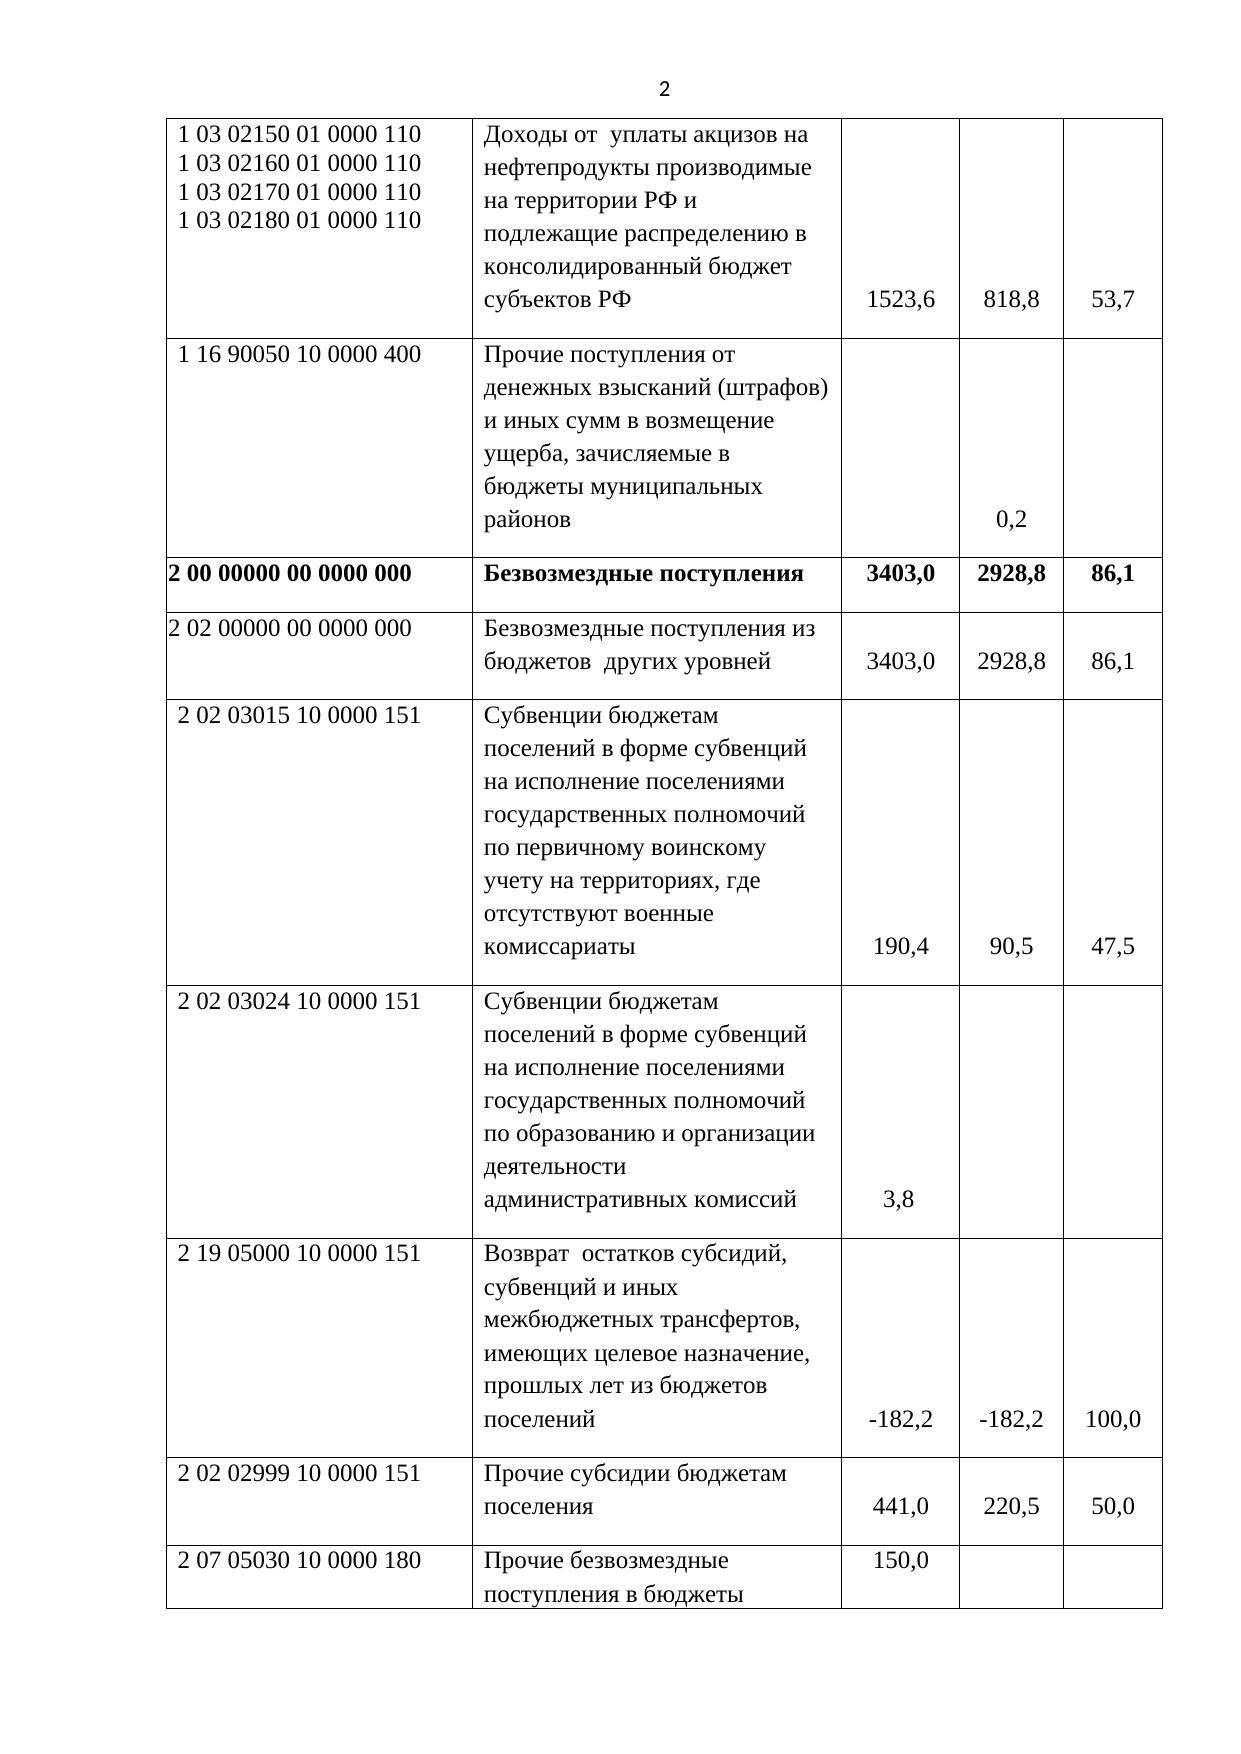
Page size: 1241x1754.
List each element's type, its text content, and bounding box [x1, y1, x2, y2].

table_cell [473, 1546, 841, 1607]
table_cell 3403,0 [842, 558, 959, 612]
table_cell 2 02 00000 00 0000 000 [167, 613, 472, 699]
table_cell 441,0 [842, 1458, 959, 1544]
table_cell 100,0 [1064, 1239, 1162, 1457]
table_cell 2928,8 [960, 558, 1063, 612]
table_cell 0,2 [960, 339, 1063, 557]
table_cell -182,2 [842, 1239, 959, 1457]
table_cell [842, 339, 959, 557]
table_cell 2928,8 [960, 613, 1063, 699]
table_cell [960, 1546, 1063, 1607]
table_cell [1064, 1546, 1162, 1607]
table_cell Субвенции бюджетам поселений в форме субвенций на исполнение поселениями государственных полномочий по образованию и организации деятельности административных комиссий [473, 986, 841, 1237]
table_cell Прочие субсидии бюджетам поселения [473, 1458, 841, 1544]
table_cell 90,5 [960, 700, 1063, 985]
table_cell 190,4 [842, 700, 959, 985]
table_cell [167, 1546, 472, 1607]
table_cell 86,1 [1064, 558, 1162, 612]
table_cell -182,2 [960, 1239, 1063, 1457]
table_cell [1064, 339, 1162, 557]
table_cell [960, 986, 1063, 1237]
table_cell 818,8 [960, 119, 1063, 338]
table_cell 2 02 03015 10 0000 151 [167, 700, 472, 985]
table_cell 220,5 [960, 1458, 1063, 1544]
table_cell 2 02 03024 10 0000 151 [167, 986, 472, 1237]
table_cell 1 16 90050 10 0000 400 [167, 339, 472, 557]
table_cell 3403,0 [842, 613, 959, 699]
table_cell [1064, 986, 1162, 1237]
table_cell Безвозмездные поступления [473, 558, 841, 612]
table_cell 2 02 02999 10 0000 151 [167, 1458, 472, 1544]
table_cell 50,0 [1064, 1458, 1162, 1544]
table_cell 2 19 05000 10 0000 151 [167, 1239, 472, 1457]
table_cell 1523,6 [842, 119, 959, 338]
table_cell Доходы от уплаты акцизов на нефтепродукты производимые на территории РФ и подлежащие распределению в консолидированный бюджет субъектов РФ [473, 119, 841, 338]
table_cell 1 03 02150 01 0000 110 1 03 02160 01 0000 110 1 03 02170 01 0000 110 1 03 02180 01 0000 110 [167, 119, 472, 338]
table_cell 53,7 [1064, 119, 1162, 338]
table_cell Субвенции бюджетам поселений в форме субвенций на исполнение поселениями государственных полномочий по первичному воинскому учету на территориях, где отсутствуют военные комиссариаты [473, 700, 841, 985]
table_cell 47,5 [1064, 700, 1162, 985]
table_cell Возврат остатков субсидий, субвенций и иных межбюджетных трансфертов, имеющих целевое назначение, прошлых лет из бюджетов поселений [473, 1239, 841, 1457]
table_cell 3,8 [842, 986, 959, 1237]
table_cell 150,0 [842, 1546, 959, 1607]
table_cell Прочие поступления от денежных взысканий (штрафов) и иных сумм в возмещение ущерба, зачисляемые в бюджеты муниципальных районов [473, 339, 841, 557]
table_cell 86,1 [1064, 613, 1162, 699]
table_cell 2 00 00000 00 0000 000 [167, 558, 472, 612]
table_cell Безвозмездные поступления из бюджетов других уровней [473, 613, 841, 699]
